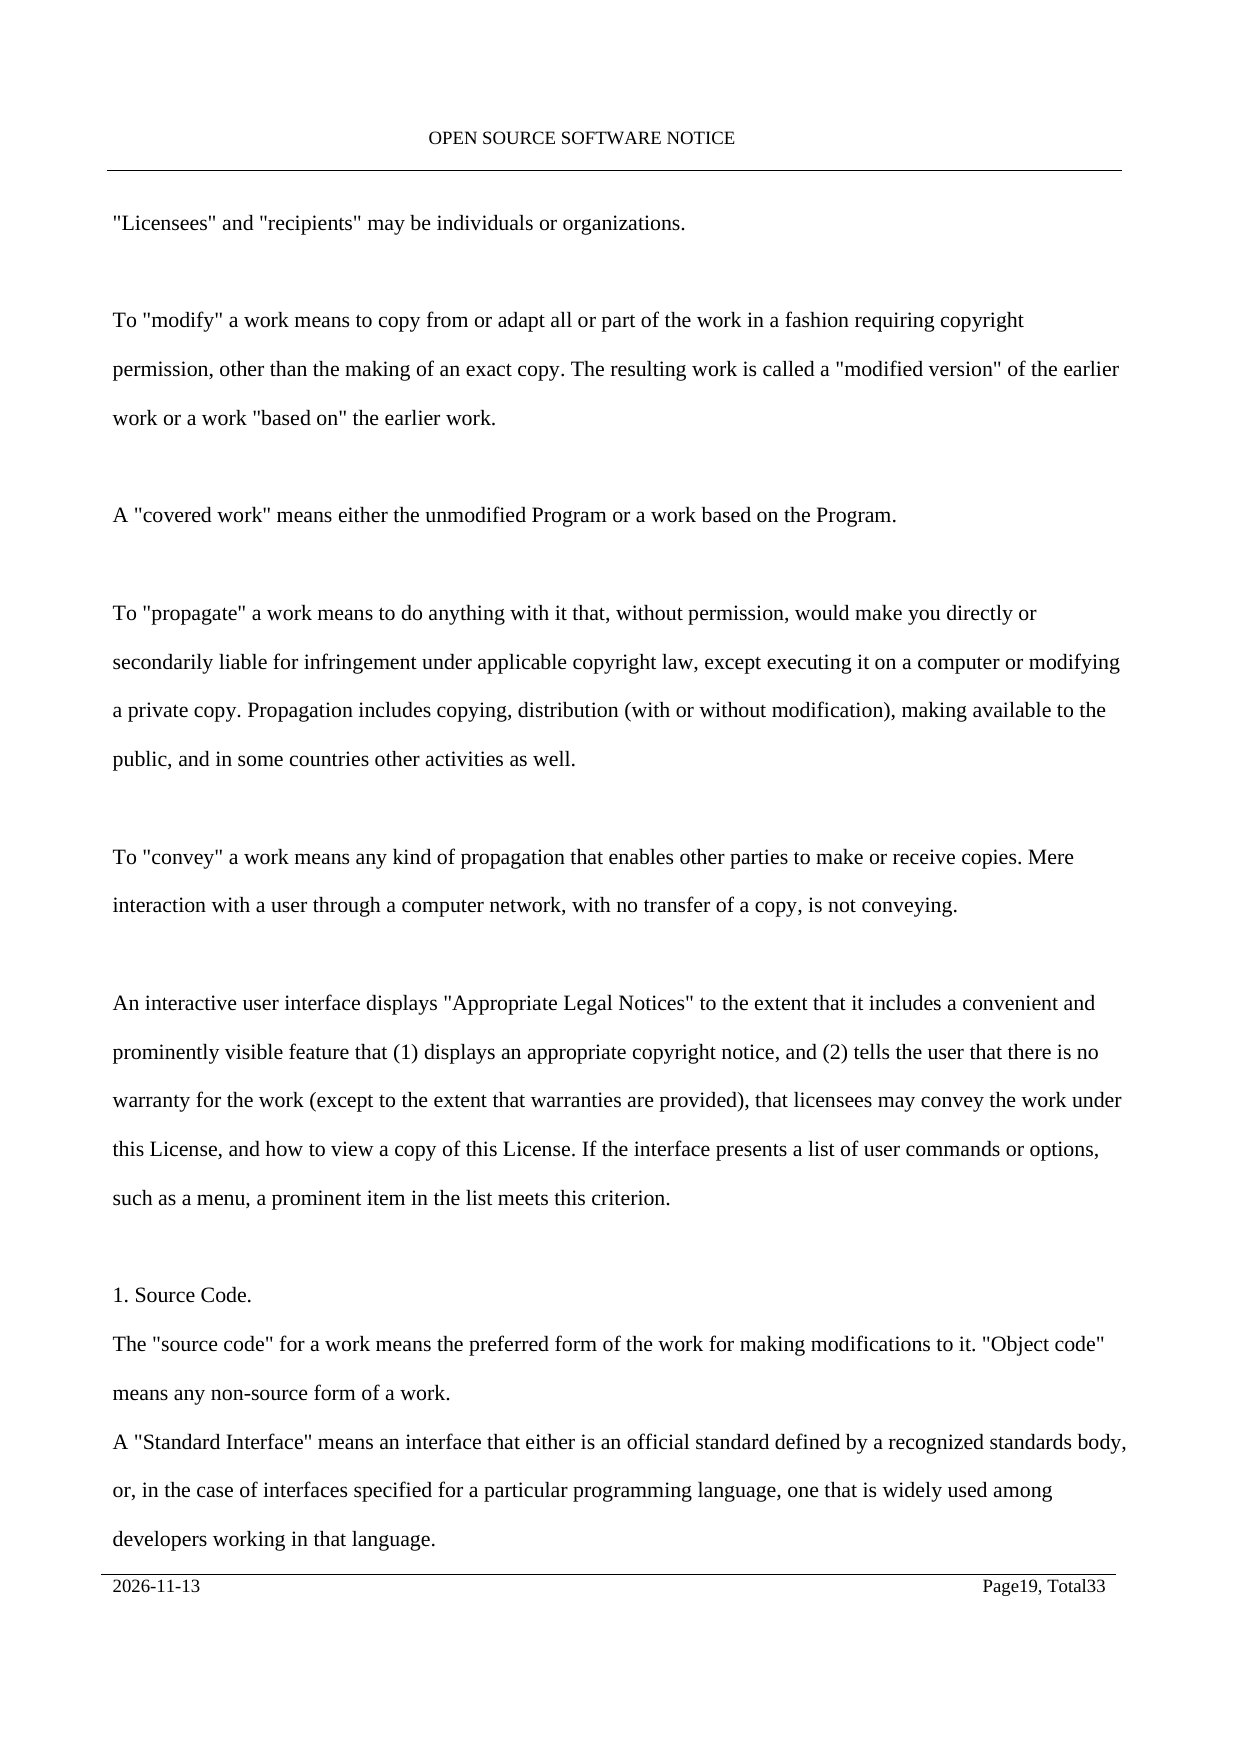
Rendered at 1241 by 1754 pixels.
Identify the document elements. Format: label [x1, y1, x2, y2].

text [112, 206, 1128, 1555]
